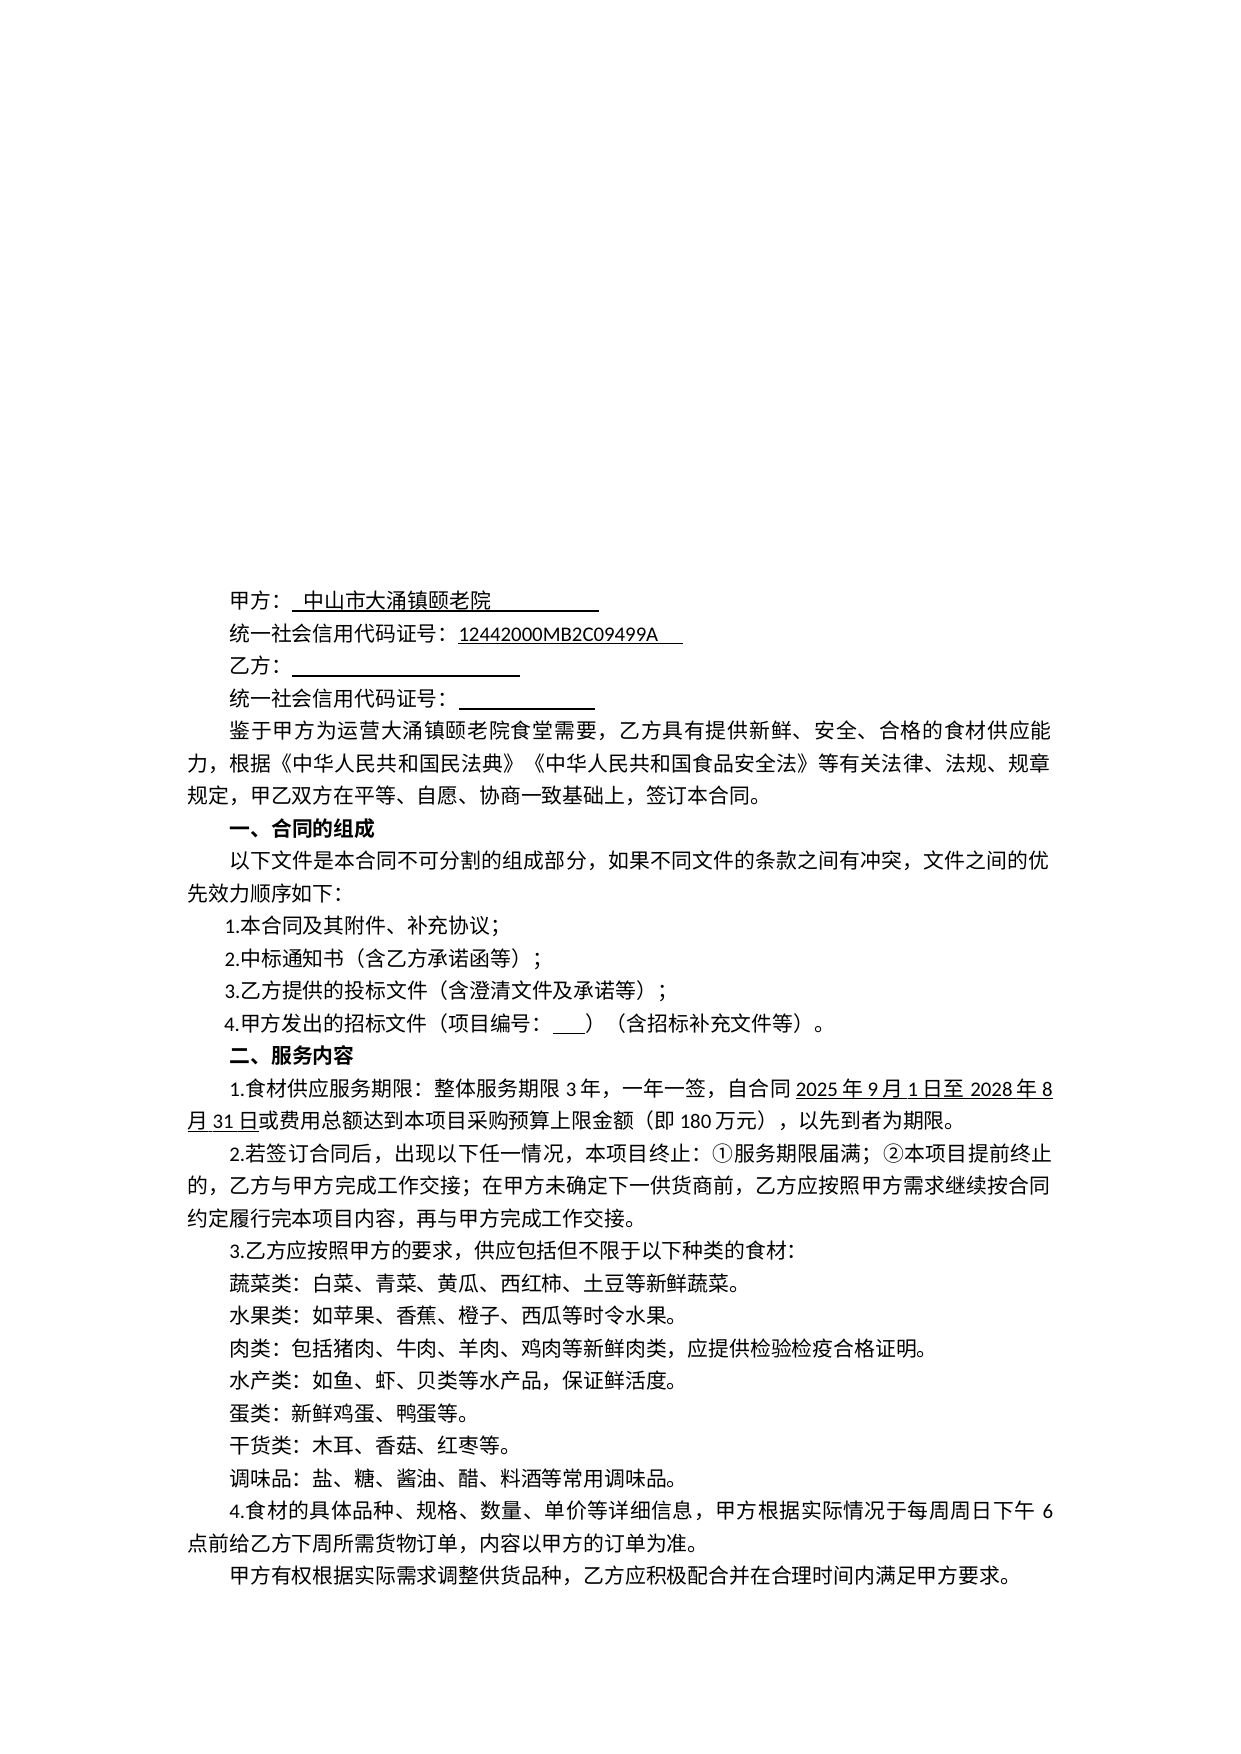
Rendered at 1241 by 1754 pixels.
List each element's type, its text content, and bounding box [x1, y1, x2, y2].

text 蔬菜类：白菜、青菜、黄瓜、西红柿、土豆等新鲜蔬菜。 [187, 1267, 1053, 1299]
text 调味品：盐、糖、酱油、醋、料酒等常用调味品。 [187, 1462, 1053, 1494]
text 甲方： 中山市大涌镇颐老院 [187, 584, 1053, 617]
text 肉类：包括猪肉、牛肉、羊肉、鸡肉等新鲜肉类，应提供检验检疫合格证明。 [187, 1332, 1053, 1364]
text 一、合同的组成 [187, 812, 1053, 844]
text 水产类：如鱼、虾、贝类等水产品，保证鲜活度。 [187, 1364, 1053, 1397]
text 蛋类：新鲜鸡蛋、鸭蛋等。 [187, 1397, 1053, 1429]
text 统一社会信用代码证号： [187, 682, 1053, 714]
text 干货类：木耳、香菇、红枣等。 [187, 1429, 1053, 1462]
text 4.甲方发出的招标文件（项目编号： ）（含招标补充文件等）。 [187, 1007, 1053, 1039]
text 统一社会信用代码证号：12442000MB2C09499A [187, 617, 1053, 649]
text 水果类：如苹果、香蕉、橙子、西瓜等时令水果。 [187, 1299, 1053, 1332]
text 2.若签订合同后，出现以下任一情况，本项目终止：①服务期限届满；②本项目提前终止的，乙方与甲方完成工作交接；在甲方未确定下一供货商前，乙方应按照甲方需求继续按合同约定履行完本项目内容，再与甲方完成工作交接。 [187, 1137, 1053, 1234]
text 2.中标通知书（含乙方承诺函等）； [187, 942, 1053, 974]
text 以下文件是本合同不可分割的组成部分，如果不同文件的条款之间有冲突，文件之间的优先效力顺序如下： [187, 844, 1053, 909]
text 1.本合同及其附件、补充协议； [187, 909, 1053, 942]
text 1.食材供应服务期限：整体服务期限3年，一年一签，自合同2025年9月1日至 2028年8月31日或费用总额达到本项目采购预算上限金额（即180万元），以先到者为期限。 [187, 1072, 1053, 1137]
text 3.乙方应按照甲方的要求，供应包括但不限于以下种类的食材： [187, 1234, 1053, 1267]
text 4.食材的具体品种、规格、数量、单价等详细信息，甲方根据实际情况于每周周日下午6点前给乙方下周所需货物订单，内容以甲方的订单为准。 [187, 1494, 1053, 1559]
text 乙方： [187, 649, 1053, 682]
text 甲方有权根据实际需求调整供货品种，乙方应积极配合并在合理时间内满足甲方要求。 [187, 1559, 1053, 1592]
text 3.乙方提供的投标文件（含澄清文件及承诺等）； [187, 974, 1053, 1007]
text 二、服务内容 [187, 1039, 1053, 1072]
text 鉴于甲方为运营大涌镇颐老院食堂需要，乙方具有提供新鲜、安全、合格的食材供应能力，根据《中华人民共和国民法典》《中华人民共和国食品安全法》等有关法律、法规、规章规定，甲乙双方在平等、自愿、协商一致基础上，签订本合同。 [187, 714, 1053, 812]
